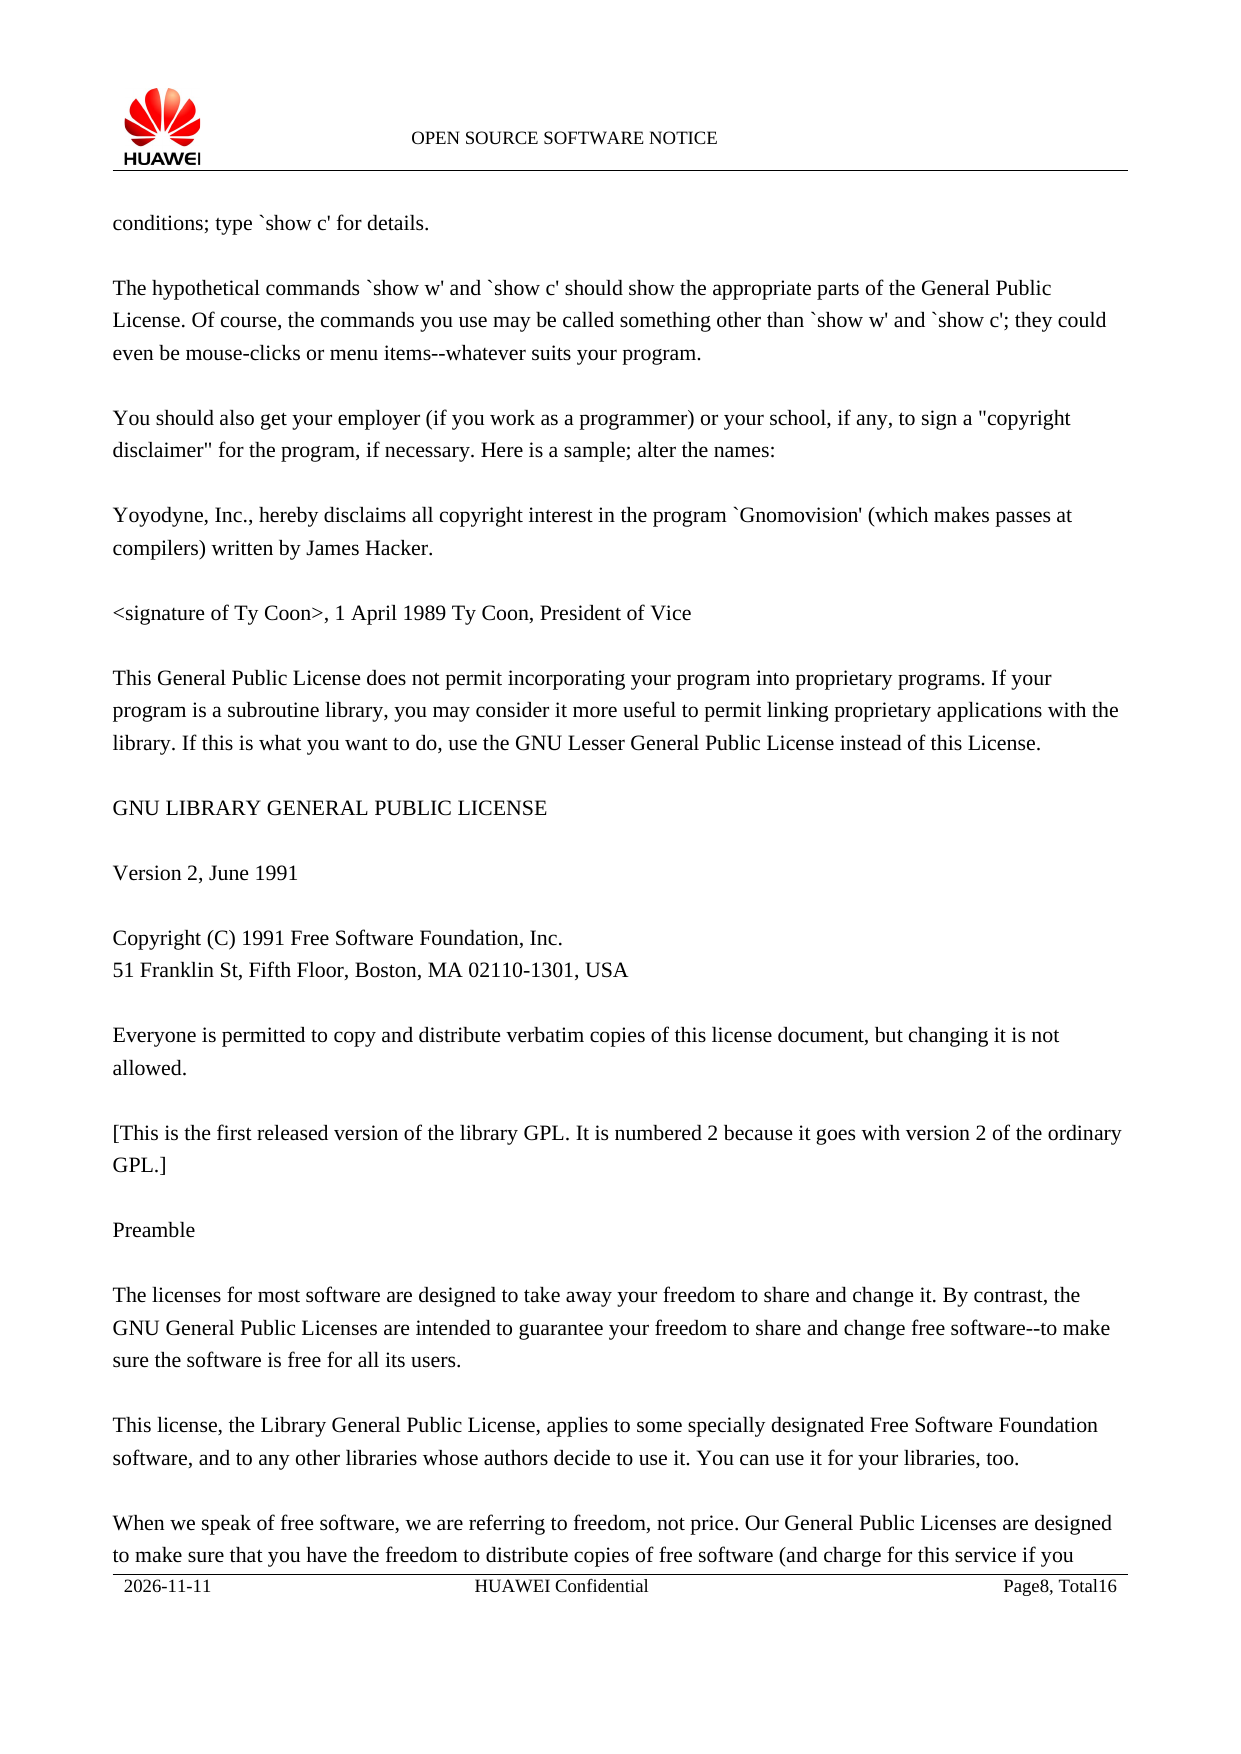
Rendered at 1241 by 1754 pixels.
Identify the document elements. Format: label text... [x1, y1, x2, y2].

picture [124, 88, 201, 165]
